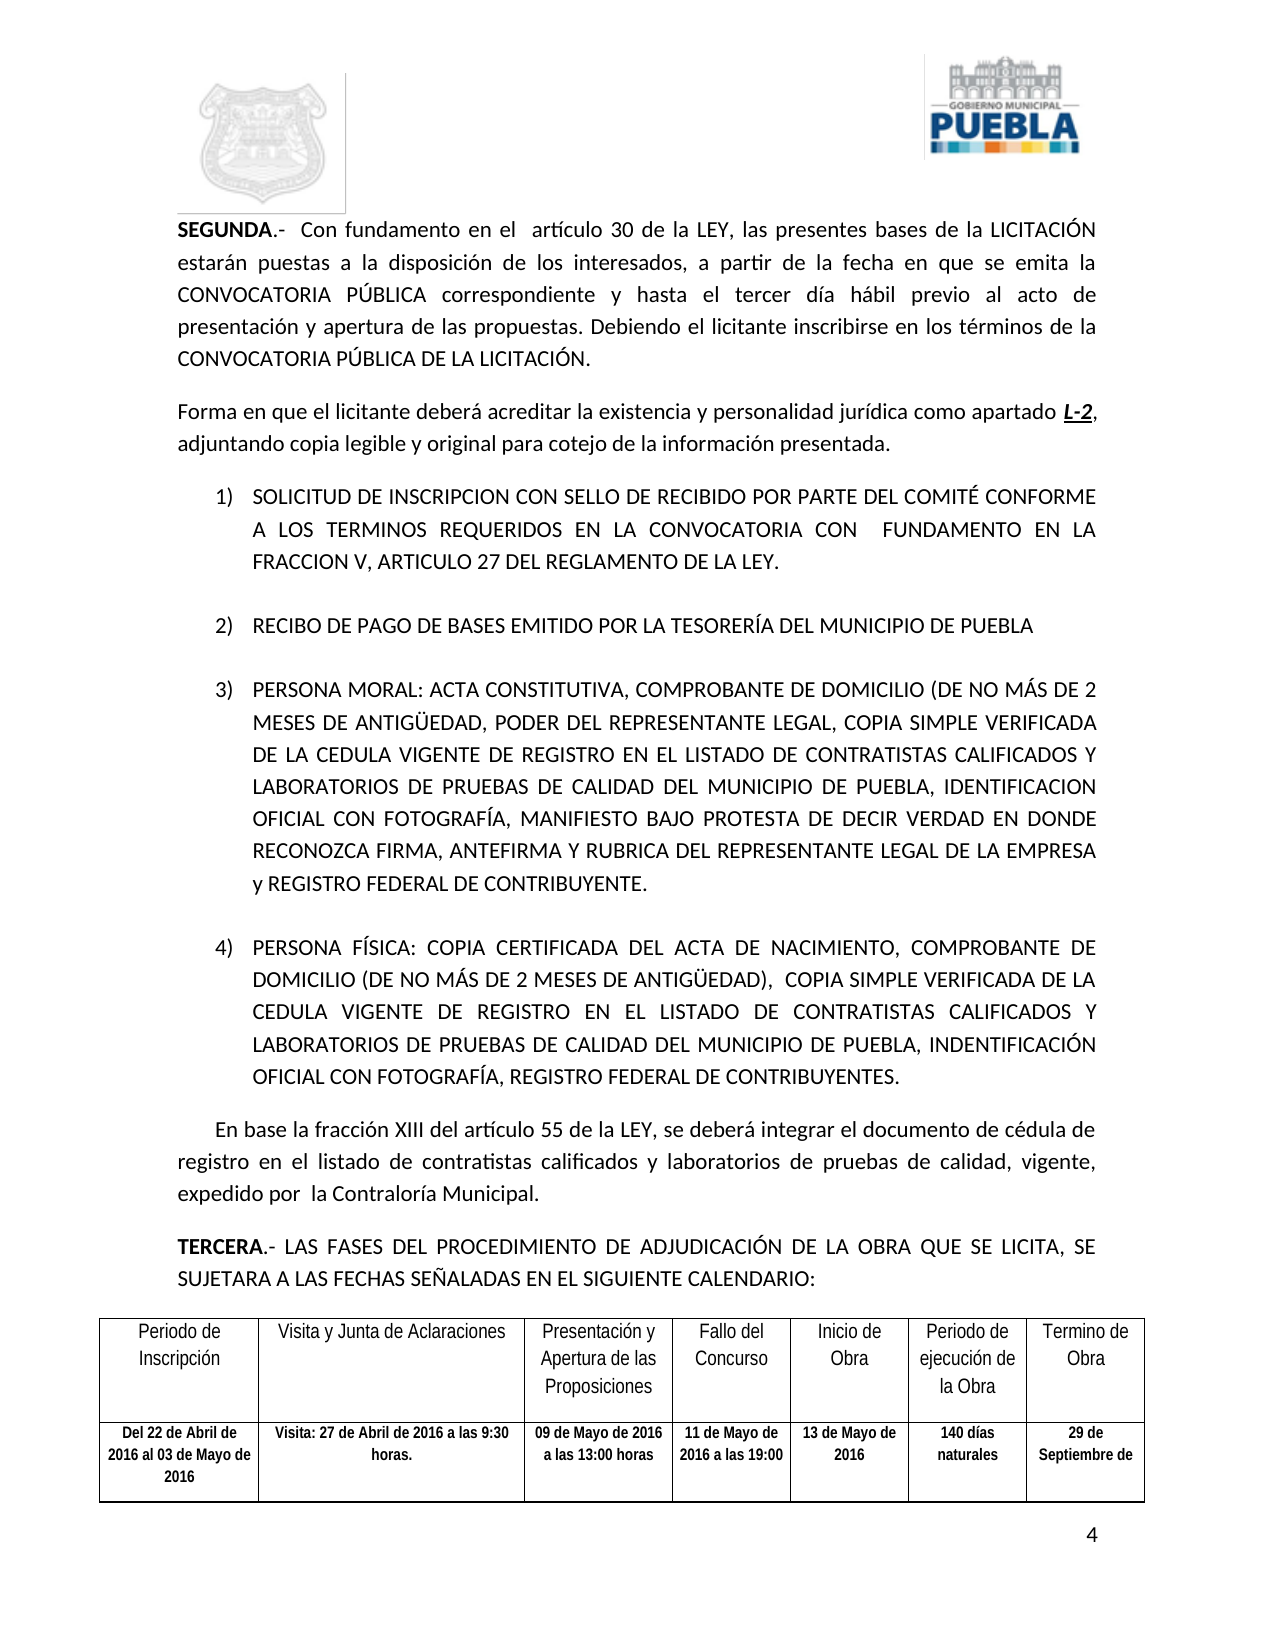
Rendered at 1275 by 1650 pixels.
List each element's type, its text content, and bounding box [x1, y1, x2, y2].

list PERSONA FÍSICA: COPIA CERTIFICADA DEL ACTA DE NACIMIENTO, COMPROBANTE DE DOMICILIO (DE NO MÁS DE 2 MESES DE ANTIGÜEDAD), COPIA SIMPLE VERIFICADA DE LA CEDULA VIGENTE DE REGISTRO EN EL LISTADO DE CONTRATISTAS CALIFICADOS Y LABORATORIOS DE PRUEBAS DE CALIDAD DEL MUNICIPIO DE PUEBLA, INDENTIFICACIÓN OFICIAL CON FOTOGRAFÍA, REGISTRO FEDERAL DE CONTRIBUYENTES. [215, 933, 1098, 1090]
table_header Periodo de Inscripción [100, 1319, 258, 1422]
list PERSONA MORAL: ACTA CONSTITUTIVA, COMPROBANTE DE DOMICILIO (DE NO MÁS DE 2 MESES DE ANTIGÜEDAD, PODER DEL REPRESENTANTE LEGAL, COPIA SIMPLE VERIFICADA DE LA CEDULA VIGENTE DE REGISTRO EN EL LISTADO DE CONTRATISTAS CALIFICADOS Y LABORATORIOS DE PRUEBAS DE CALIDAD DEL MUNICIPIO DE PUEBLA, IDENTIFICACION OFICIAL CON FOTOGRAFÍA, MANIFIESTO BAJO PROTESTA DE DECIR VERDAD EN DONDE RECONOZCA FIRMA, ANTEFIRMA Y RUBRICA DEL REPRESENTANTE LEGAL DE LA EMPRESA y REGISTRO FEDERAL DE CONTRIBUYENTE. [215, 676, 1098, 897]
table_cell 140 días naturales [909, 1423, 1026, 1501]
picture [177, 73, 348, 216]
table_header Inicio de Obra [791, 1319, 908, 1422]
table_header Fallo del Concurso [673, 1319, 790, 1422]
text TERCERA.- LAS FASES DEL PROCEDIMIENTO DE ADJUDICACIÓN DE LA OBRA QUE SE LICITA, SE SUJETARA A LAS FECHAS SEÑALADAS EN EL SIGUIENTE CALENDARIO: [177, 1232, 1098, 1292]
table_cell 13 de Mayo de 2016 [791, 1423, 908, 1501]
table_header Presentación y Apertura de las Proposiciones [525, 1319, 672, 1422]
list RECIBO DE PAGO DE BASES EMITIDO POR LA TESORERÍA DEL MUNICIPIO DE PUEBLA [215, 611, 1098, 639]
picture [923, 54, 1086, 160]
table_cell Visita: 27 de Abril de 2016 a las 9:30 horas. Junta de Aclaraciones: 28 de Abril de 2016 a las 13:30 horas [259, 1423, 524, 1501]
table_header Visita y Junta de Aclaraciones [259, 1319, 524, 1422]
table_header Periodo de ejecución de la Obra [909, 1319, 1026, 1422]
table_cell 11 de Mayo de 2016 a las 19:00 horas [673, 1423, 790, 1501]
text Forma en que el licitante deberá acreditar la existencia y personalidad jurídica como apartado L-2, adjuntando copia legible y original para cotejo de la información presentada. [177, 397, 1098, 457]
table_cell 29 de Septiembre de 2016 [1027, 1423, 1144, 1501]
table_cell Del 22 de Abril de 2016 al 03 de Mayo de 2016 de las 09:00 HRS. a 13:00 HRS [100, 1423, 258, 1501]
list SOLICITUD DE INSCRIPCION CON SELLO DE RECIBIDO POR PARTE DEL COMITÉ CONFORME A LOS TERMINOS REQUERIDOS EN LA CONVOCATORIA CON FUNDAMENTO EN LA FRACCION V, ARTICULO 27 DEL REGLAMENTO DE LA LEY. [215, 482, 1098, 575]
table_header Termino de Obra [1027, 1319, 1144, 1422]
text En base la fracción XIII del artículo 55 de la LEY, se deberá integrar el documento de cédula de registro en el listado de contratistas calificados y laboratorios de pruebas de calidad, vigente, expedido por la Contraloría Municipal. [177, 1115, 1098, 1207]
text SEGUNDA.- Con fundamento en el artículo 30 de la LEY, las presentes bases de la LICITACIÓN estarán puestas a la disposición de los interesados, a partir de la fecha en que se emita la CONVOCATORIA PÚBLICA correspondiente y hasta el tercer día hábil previo al acto de presentación y apertura de las propuestas. Debiendo el licitante inscribirse en los términos de la CONVOCATORIA PÚBLICA DE LA LICITACIÓN. [177, 216, 1098, 372]
table_cell 09 de Mayo de 2016 a las 13:00 horas [525, 1423, 672, 1501]
